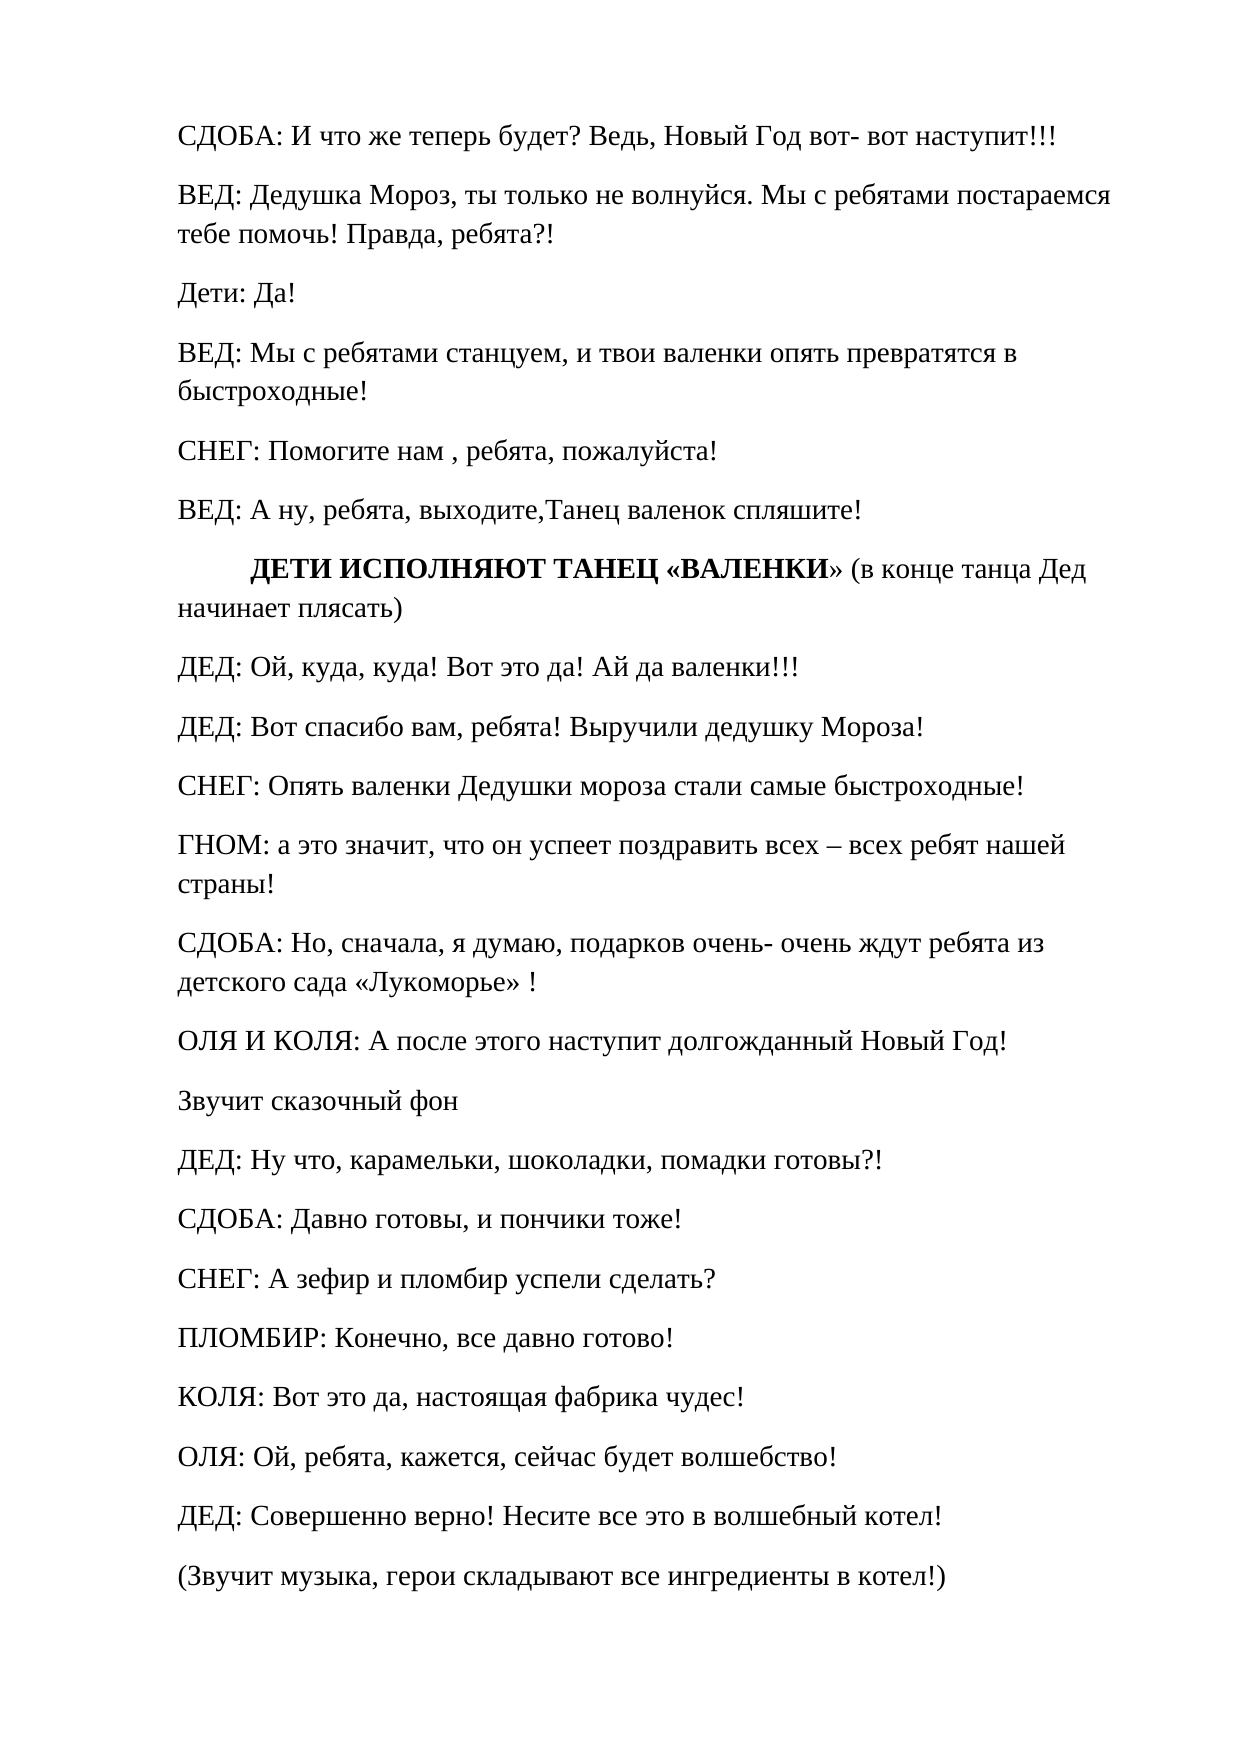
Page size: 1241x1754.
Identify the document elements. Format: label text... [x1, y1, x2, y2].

text ВЕД: Дедушка Мороз, ты только не волнуйся. Мы с ребятами постараемся тебе помочь! Правда, ребята?! [177, 177, 1152, 249]
text ДЕД: Вот спасибо вам, ребята! Выручили дедушку Мороза! [177, 709, 1152, 742]
text ГНОМ: а это значит, что он успеет поздравить всех – всех ребят нашей страны! [177, 827, 1152, 899]
text СНЕГ: Помогите нам , ребята, пожалуйста! [177, 433, 1152, 466]
text ДЕД: Ой, куда, куда! Вот это да! Ай да валенки!!! [177, 649, 1152, 683]
text (Звучит музыка, герои складывают все ингредиенты в котел!) [177, 1558, 1152, 1591]
text ВЕД: А ну, ребята, выходите,Танец валенок спляшите! [177, 492, 1152, 526]
text СДОБА: Но, сначала, я думаю, подарков очень- очень ждут ребята из детского сада «Лукоморье» ! [177, 925, 1152, 997]
text СНЕГ: Опять валенки Дедушки мороза стали самые быстроходные! [177, 768, 1152, 802]
text КОЛЯ: Вот это да, настоящая фабрика чудес! [177, 1379, 1152, 1413]
text СНЕГ: А зефир и пломбир успели сделать? [177, 1261, 1152, 1294]
text ДЕД: Ну что, карамельки, шоколадки, помадки готовы?! [177, 1142, 1152, 1176]
text ОЛЯ И КОЛЯ: А после этого наступит долгожданный Новый Год! [177, 1023, 1152, 1057]
text Звучит сказочный фон [177, 1083, 1152, 1116]
text ДЕД: Совершенно верно! Несите все это в волшебный котел! [177, 1498, 1152, 1532]
text ВЕД: Мы с ребятами станцуем, и твои валенки опять превратятся в быстроходные! [177, 335, 1152, 407]
text Дети: Да! [177, 275, 1152, 309]
text ПЛОМБИР: Конечно, все давно готово! [177, 1320, 1152, 1354]
text ДЕТИ ИСПОЛНЯЮТ ТАНЕЦ «ВАЛЕНКИ» (в конце танца Дед начинает плясать) [177, 551, 1152, 623]
text ОЛЯ: Ой, ребята, кажется, сейчас будет волшебство! [177, 1439, 1152, 1472]
text СДОБА: И что же теперь будет? Ведь, Новый Год вот- вот наступит!!! [177, 118, 1152, 152]
text СДОБА: Давно готовы, и пончики тоже! [177, 1201, 1152, 1235]
